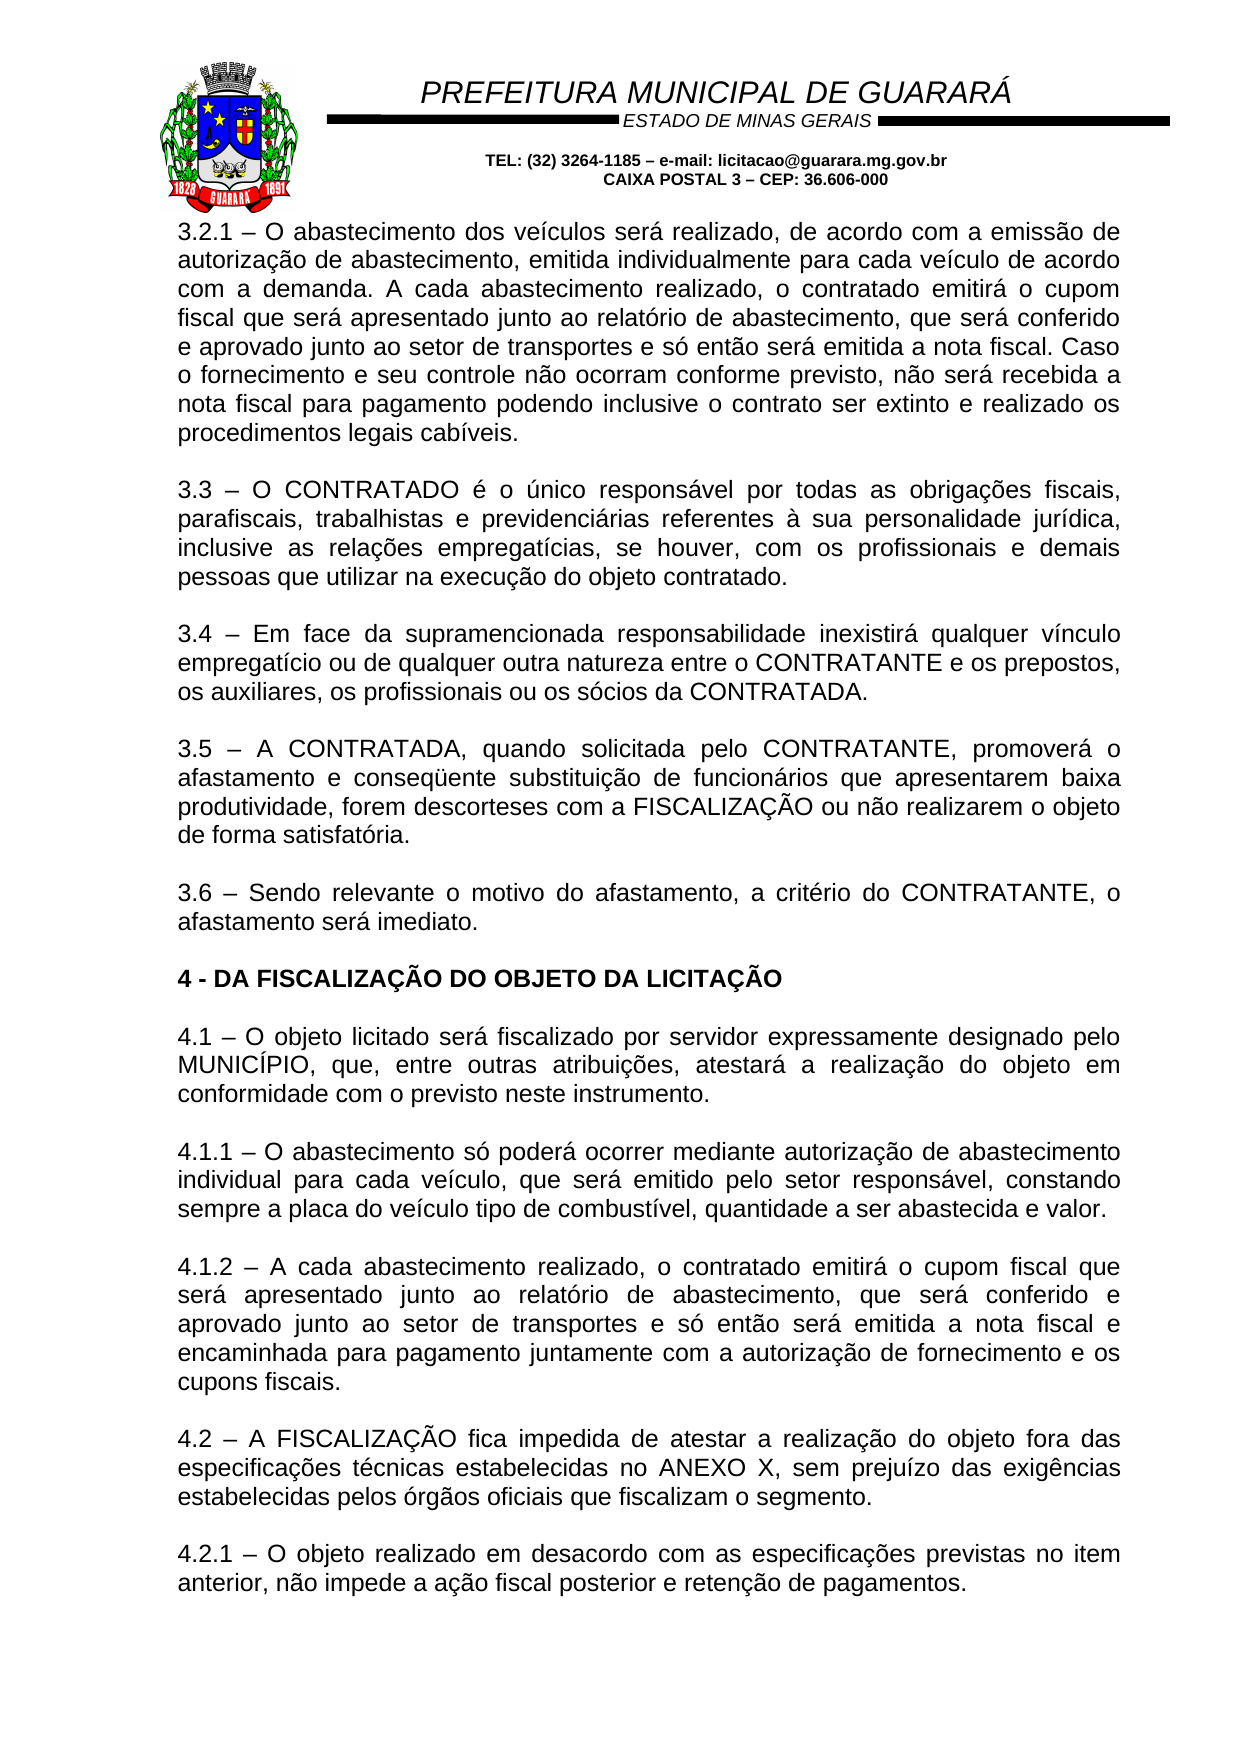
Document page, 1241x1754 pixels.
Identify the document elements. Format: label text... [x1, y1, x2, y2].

text 3.6 – Sendo relevante o motivo do afastamento, a critério do CONTRATANTE, o afastamento será imediato. [177, 878, 1122, 936]
text 4.1.1 – O abastecimento só poderá ocorrer mediante autorização de abastecimento individual para cada veículo, que será emitido pelo setor responsável, constando sempre a placa do veículo tipo de combustível, quantidade a ser abastecida e valor. [177, 1137, 1122, 1223]
text 3.5 – A CONTRATADA, quando solicitada pelo CONTRATANTE, promoverá o afastamento e conseqüente substituição de funcionários que apresentarem baixa produtividade, forem descorteses com a FISCALIZAÇÃO ou não realizarem o objeto de forma satisfatória. [177, 734, 1122, 849]
text 4.1.2 – A cada abastecimento realizado, o contratado emitirá o cupom fiscal que será apresentado junto ao relatório de abastecimento, que será conferido e aprovado junto ao setor de transportes e só então será emitida a nota fiscal e encaminhada para pagamento juntamente com a autorização de fornecimento e os cupons fiscais. [177, 1252, 1122, 1396]
text 4.1 – O objeto licitado será fiscalizado por servidor expressamente designado pelo MUNICÍPIO, que, entre outras atribuições, atestará a realização do objeto em conformidade com o previsto neste instrumento. [177, 1022, 1122, 1108]
text 3.4 – Em face da supramencionada responsabilidade inexistirá qualquer vínculo empregatício ou de qualquer outra natureza entre o CONTRATANTE e os prepostos, os auxiliares, os profissionais ou os sócios da CONTRATADA. [177, 619, 1122, 706]
picture [160, 62, 298, 213]
text 3.3 – O CONTRATADO é o único responsável por todas as obrigações fiscais, parafiscais, trabalhistas e previdenciárias referentes à sua personalidade jurídica, inclusive as relações empregatícias, se houver, com os profissionais e demais pessoas que utilizar na execução do objeto contratado. [177, 476, 1122, 591]
text 4.2.1 – O objeto realizado em desacordo com as especificações previstas no item anterior, não impede a ação fiscal posterior e retenção de pagamentos. [177, 1539, 1122, 1597]
text 4.2 – A FISCALIZAÇÃO fica impedida de atestar a realização do objeto fora das especificações técnicas estabelecidas no ANEXO X, sem prejuízo das exigências estabelecidas pelos órgãos oficiais que fiscalizam o segmento. [177, 1424, 1122, 1511]
text 3.2.1 – O abastecimento dos veículos será realizado, de acordo com a emissão de autorização de abastecimento, emitida individualmente para cada veículo de acordo com a demanda. A cada abastecimento realizado, o contratado emitirá o cupom fiscal que será apresentado junto ao relatório de abastecimento, que será conferido e aprovado junto ao setor de transportes e só então será emitida a nota fiscal. Caso o fornecimento e seu controle não ocorram conforme previsto, não será recebida a nota fiscal para pagamento podendo inclusive o contrato ser extinto e realizado os procedimentos legais cabíveis. [177, 217, 1122, 447]
text 4 - DA FISCALIZAÇÃO DO OBJETO DA LICITAÇÃO [177, 964, 1122, 993]
